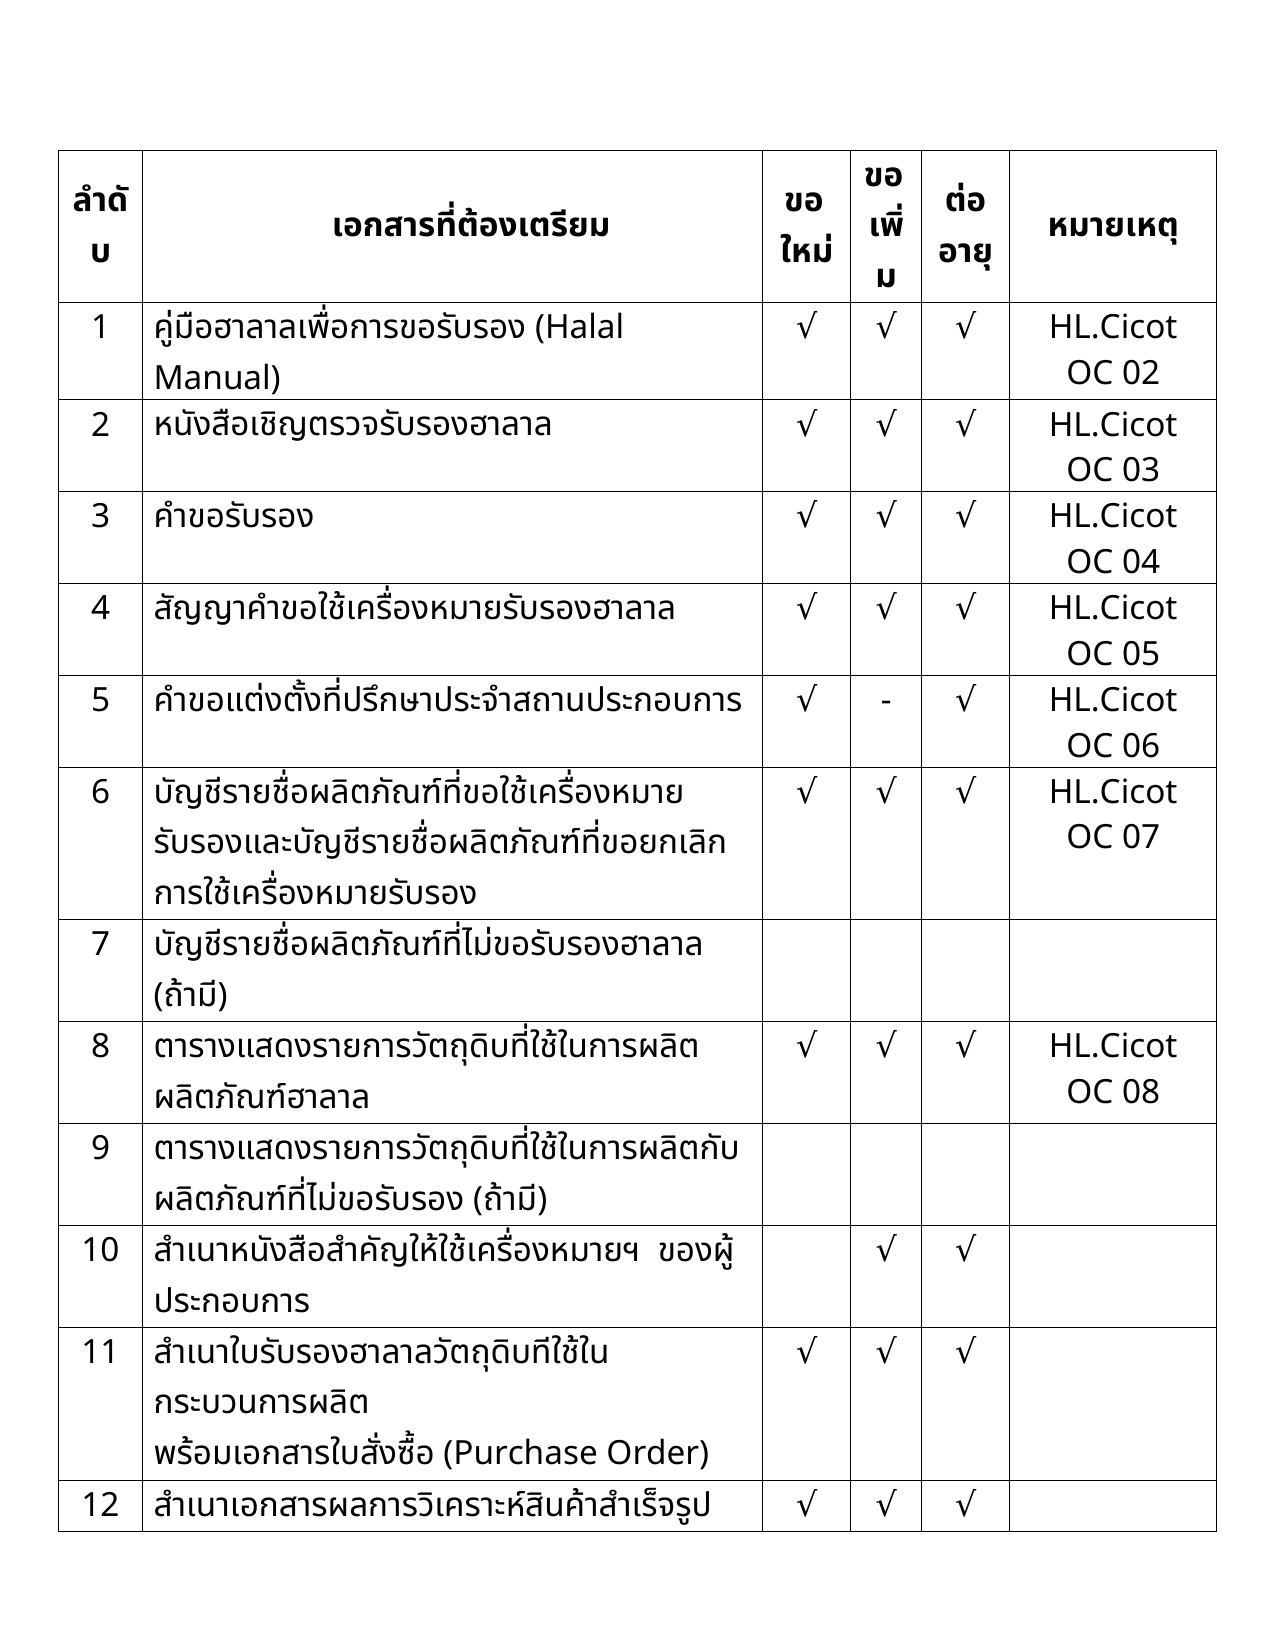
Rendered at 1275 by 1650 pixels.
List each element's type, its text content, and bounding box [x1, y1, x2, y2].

table_cell สำเนาใบรับรองฮาลาลวัตถุดิบทีใช้ในกระบวนการผลิต พร้อมเอกสารใบสั่งซื้อ (Purchase Order) [143, 1328, 762, 1479]
table_cell √ [851, 1226, 921, 1327]
table_cell √ [922, 303, 1009, 399]
table_cell สำเนาหนังสือสำคัญให้ใช้เครื่องหมายฯ ของผู้ประกอบการ [143, 1226, 762, 1327]
table_cell √ [763, 584, 850, 675]
table_cell [1010, 1328, 1216, 1479]
table_cell [1010, 920, 1216, 1021]
table_cell √ [851, 303, 921, 399]
table_cell [851, 920, 921, 1021]
table_cell [1010, 1481, 1216, 1531]
table_cell √ [922, 1022, 1009, 1123]
table_header ลำดับ [59, 151, 142, 302]
table_cell [1010, 1124, 1216, 1225]
table_cell [851, 1124, 921, 1225]
table_cell 7 [59, 920, 142, 1021]
table_header ขอใหม่ [763, 151, 850, 302]
table_cell √ [763, 303, 850, 399]
table_header เอกสารที่ต้องเตรียม [143, 151, 762, 302]
table_cell √ [763, 1328, 850, 1479]
table_cell √ [851, 1328, 921, 1479]
table_header ต่ออายุ [922, 151, 1009, 302]
table_cell HL.Cicot OC 07 [1010, 768, 1216, 919]
table_cell คู่มือฮาลาลเพื่อการขอรับรอง (Halal Manual) [143, 303, 762, 399]
table_cell [763, 1226, 850, 1327]
table_cell - [851, 676, 921, 767]
table_cell HL.Cicot OC 03 [1010, 400, 1216, 491]
table_cell 5 [59, 676, 142, 767]
table_cell √ [922, 584, 1009, 675]
table_cell 12 [59, 1481, 142, 1531]
table_cell √ [851, 1022, 921, 1123]
table_cell √ [922, 1328, 1009, 1479]
table_cell √ [851, 400, 921, 491]
table_cell √ [851, 492, 921, 583]
table_cell คำขอรับรอง [143, 492, 762, 583]
table_cell HL.Cicot OC 06 [1010, 676, 1216, 767]
table_cell [763, 920, 850, 1021]
table_cell 3 [59, 492, 142, 583]
table_cell [922, 1124, 1009, 1225]
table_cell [143, 1481, 762, 1531]
table_cell √ [763, 400, 850, 491]
table_header หมายเหตุ [1010, 151, 1216, 302]
table_cell √ [763, 492, 850, 583]
table_cell ตารางแสดงรายการวัตถุดิบที่ใช้ในการผลิตผลิตภัณฑ์ฮาลาล [143, 1022, 762, 1123]
table_cell บัญชีรายชื่อผลิตภัณฑ์ที่ไม่ขอรับรองฮาลาล (ถ้ามี) [143, 920, 762, 1021]
table_cell √ [763, 1481, 850, 1531]
table_cell 11 [59, 1328, 142, 1479]
table_cell √ [922, 400, 1009, 491]
table_cell 1 [59, 303, 142, 399]
table_cell 10 [59, 1226, 142, 1327]
table_cell √ [851, 768, 921, 919]
table_cell √ [763, 768, 850, 919]
table_cell สัญญาคำขอใช้เครื่องหมายรับรองฮาลาล [143, 584, 762, 675]
table_cell √ [922, 1481, 1009, 1531]
table_cell 2 [59, 400, 142, 491]
table_cell [763, 1124, 850, 1225]
table_header ขอเพิ่ม [851, 151, 921, 302]
table_cell 6 [59, 768, 142, 919]
table_cell HL.Cicot OC 05 [1010, 584, 1216, 675]
table_cell [1010, 1226, 1216, 1327]
table_cell √ [922, 492, 1009, 583]
table_cell HL.Cicot OC 08 [1010, 1022, 1216, 1123]
table_cell HL.Cicot OC 02 [1010, 303, 1216, 399]
table_cell 8 [59, 1022, 142, 1123]
table_cell ตารางแสดงรายการวัตถุดิบที่ใช้ในการผลิตกับผลิตภัณฑ์ที่ไม่ขอรับรอง (ถ้ามี) [143, 1124, 762, 1225]
table_cell √ [763, 1022, 850, 1123]
table_cell 4 [59, 584, 142, 675]
table_cell √ [763, 676, 850, 767]
table_cell √ [851, 584, 921, 675]
table_cell √ [851, 1481, 921, 1531]
table_cell √ [922, 768, 1009, 919]
table_cell คำขอแต่งตั้งที่ปรึกษาประจำสถานประกอบการ [143, 676, 762, 767]
table_cell บัญชีรายชื่อผลิตภัณฑ์ที่ขอใช้เครื่องหมายรับรองและบัญชีรายชื่อผลิตภัณฑ์ที่ขอยกเลิกการใช้เครื่องหมายรับรอง [143, 768, 762, 919]
table_cell √ [922, 676, 1009, 767]
table_cell หนังสือเชิญตรวจรับรองฮาลาล [143, 400, 762, 491]
table_cell 9 [59, 1124, 142, 1225]
table_cell HL.Cicot OC 04 [1010, 492, 1216, 583]
table_cell [922, 920, 1009, 1021]
table_cell √ [922, 1226, 1009, 1327]
